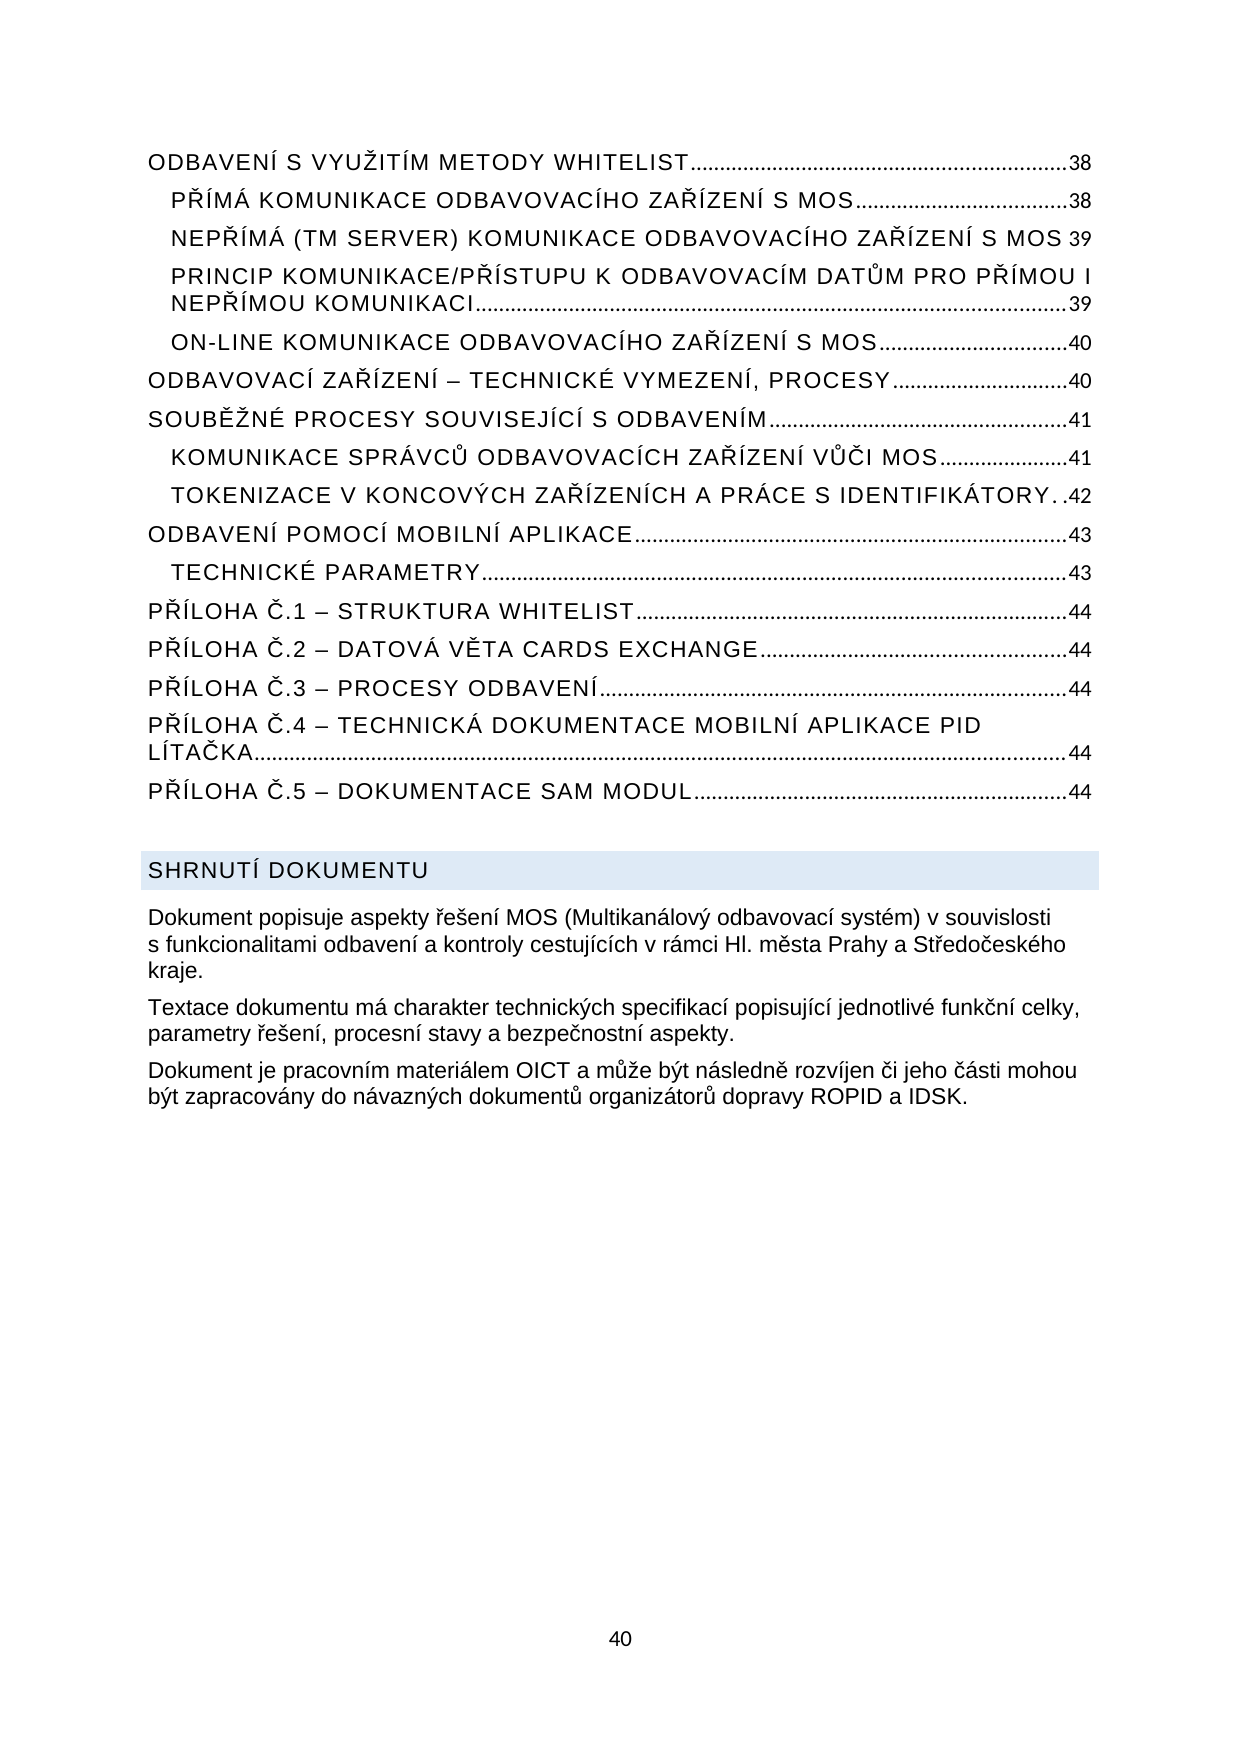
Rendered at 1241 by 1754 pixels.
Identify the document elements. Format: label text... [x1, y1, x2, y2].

text Nepřímá (TM Server) komunikace odbavovacího zařízení s MOS 39 [171, 224, 1092, 253]
text Odbavovací zařízení – technické vymezení, procesy 40 [148, 366, 1092, 394]
text Shrnutí dokumentu [148, 858, 1092, 884]
text Dokument popisuje aspekty řešení MOS (Multikanálový odbavovací systém) v souvislosti s funkcionalitami odbavení a kontroly cestujících v rámci Hl. města Prahy a Středočeského kraje. [148, 904, 1092, 983]
text Příloha č.4 – technická dokumentace mobilní aplikace PID LítačkA 44 [148, 712, 1092, 767]
text ON-LINE komunikace odbavovacího zařízení s MOS 40 [171, 328, 1092, 356]
text Tokenizace v koncových zařízeních a práce s identifikátory 42 [171, 482, 1092, 509]
text Příloha č.2 – datová věta cards Exchange 44 [148, 635, 1092, 663]
text Komunikace správců odbavovacích zařízení vůči MOS 41 [171, 443, 1092, 471]
text Příloha č.5 – dokumentace SAM modul 44 [148, 777, 1092, 805]
text Odbavení s využitím metody WHITELIST 38 [148, 148, 1092, 176]
text Odbavení pomocí mobilní aplikace 43 [148, 520, 1092, 548]
text Příloha č.1 – Struktura whitelist 44 [148, 597, 1092, 625]
text Příloha č.3 – procesy odbavení 44 [148, 674, 1092, 702]
text Textace dokumentu má charakter technických specifikací popisující jednotlivé funkční celky, parametry řešení, procesní stavy a bezpečnostní aspekty. [148, 994, 1092, 1047]
text Dokument je pracovním materiálem OICT a může být následně rozvíjen či jeho části mohou být zapracovány do návazných dokumentů organizátorů dopravy ROPID a IDSK. [148, 1057, 1092, 1110]
text Souběžné procesy související s odbavením 41 [148, 405, 1092, 433]
text Technické parametry 43 [171, 558, 1092, 586]
text Princip komunikace/přístupu k odbavovacím datům pro přímou i nepřímou komunikaci 39 [171, 263, 1092, 317]
text Přímá komunikace odbavovacího zařízení s MOS 38 [171, 186, 1092, 214]
